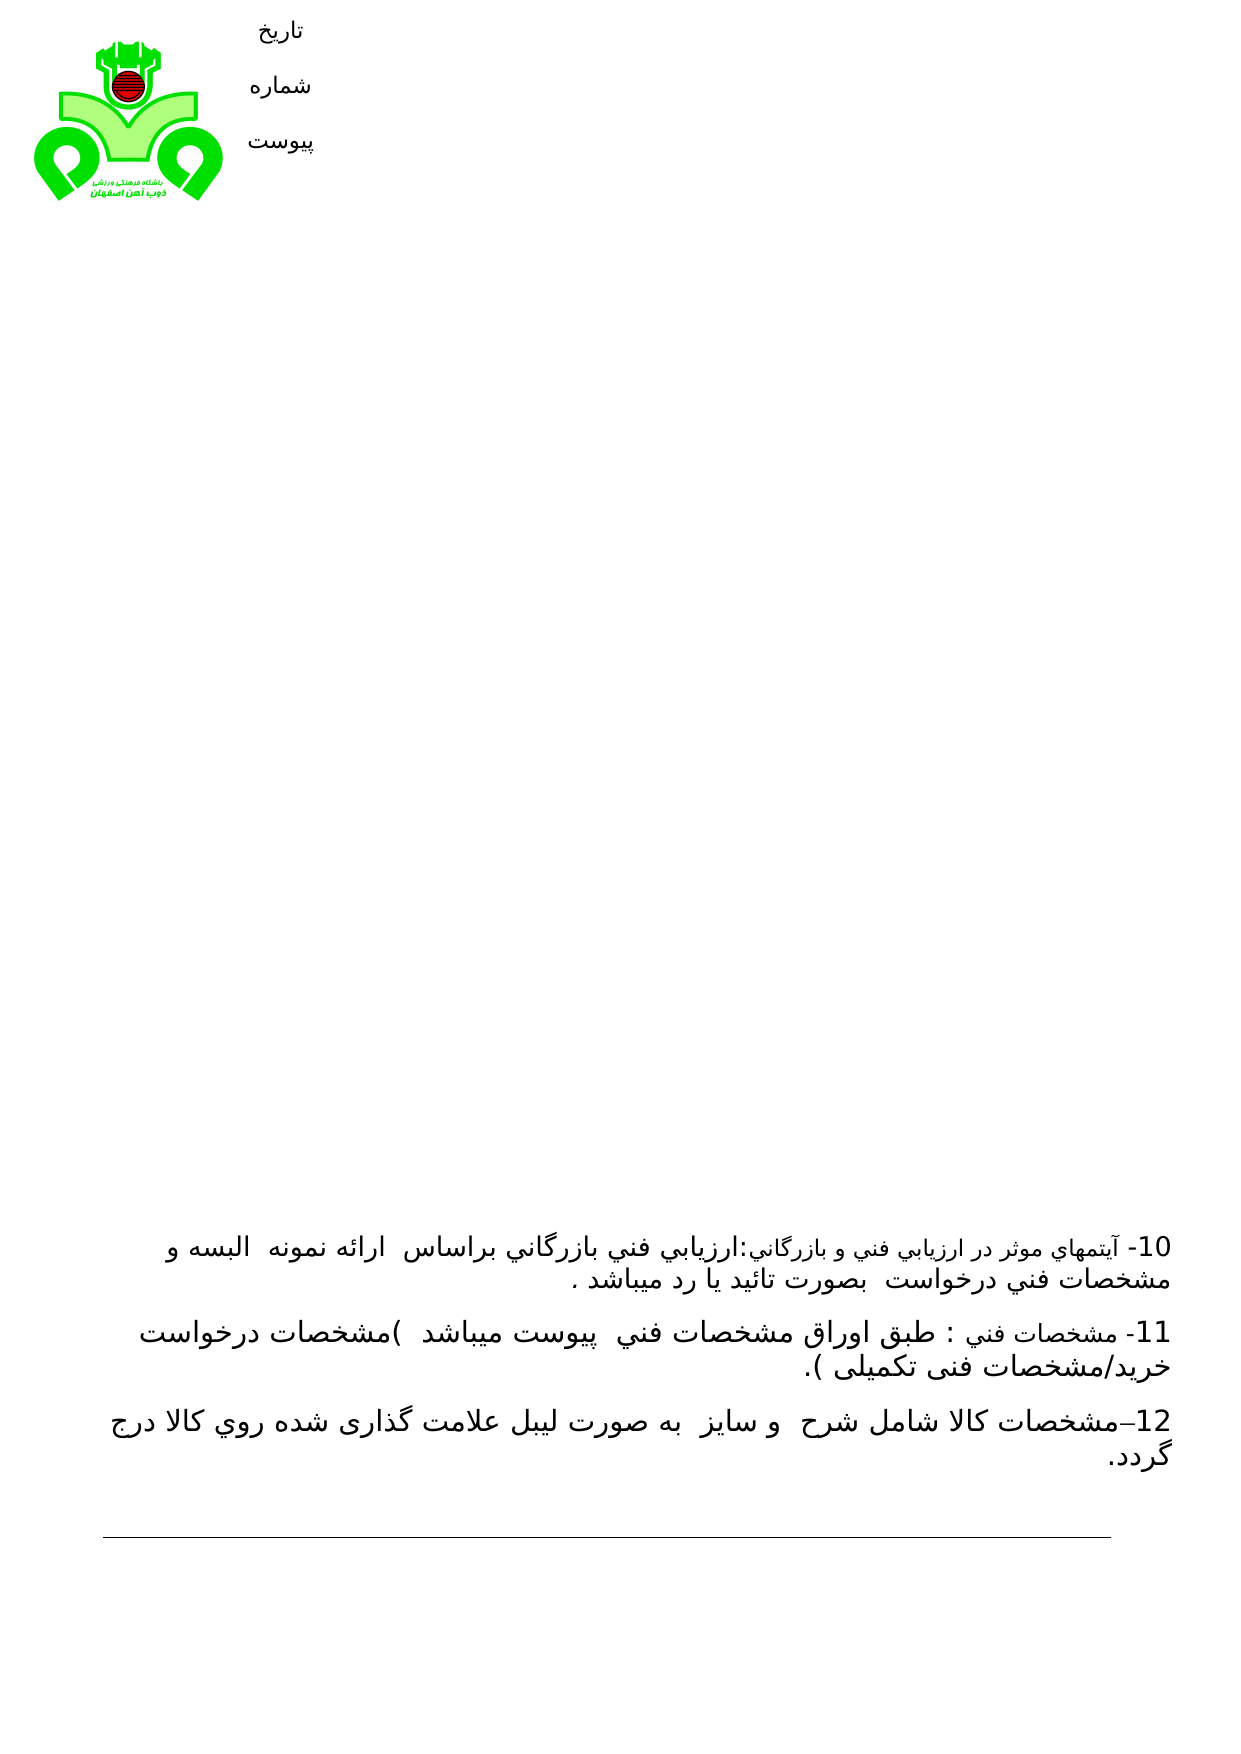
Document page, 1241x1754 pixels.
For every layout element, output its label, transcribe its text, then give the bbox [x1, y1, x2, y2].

text 12–مشخصات كالا شامل شرح و سایز به صورت ليبل علامت گذاری شده روي كالا درج گردد. [103, 1404, 1172, 1472]
text 11- مشخصات فني : طبق اوراق مشخصات فني پيوست ميباشد )مشخصات درخواست خرید/مشخصات فنی تکمیلی ). [103, 1315, 1172, 1383]
text 10- آيتمهاي موثر در ارزيابي فني و بازرگاني:ارزيابي فني بازرگاني براساس ارائه نمونه البسه و مشخصات فني درخواست بصورت تائيد يا رد ميباشد . [103, 1231, 1172, 1294]
picture [0, 18, 261, 238]
